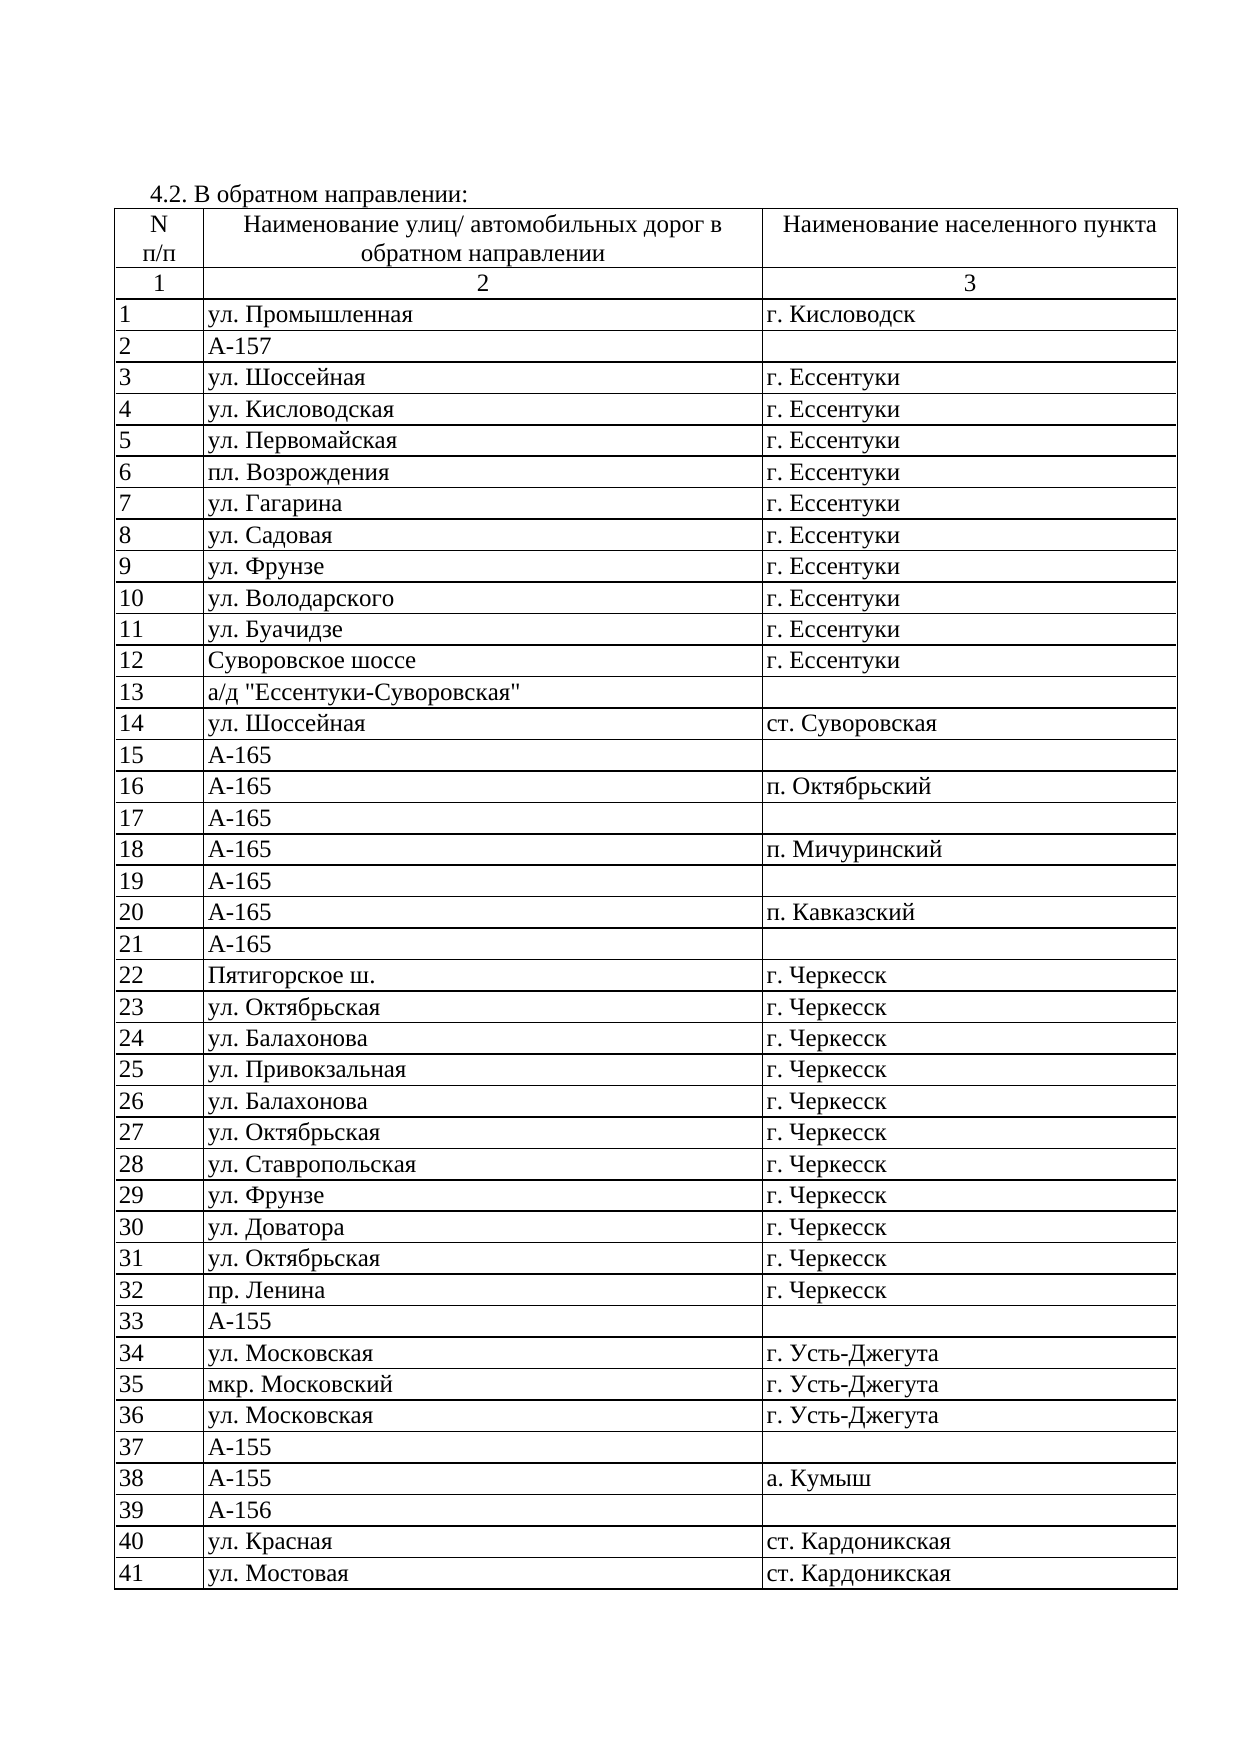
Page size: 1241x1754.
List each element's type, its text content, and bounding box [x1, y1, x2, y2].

table_cell 20 [115, 897, 203, 927]
table_cell 16 [115, 771, 203, 801]
table_cell 9 [115, 551, 203, 581]
table_cell Пятигорское ш. [204, 960, 762, 990]
table_cell г. Черкесск [763, 1242, 1177, 1273]
table_cell 38 [115, 1463, 203, 1493]
table_cell А-155 [204, 1306, 762, 1336]
table_cell ул. Ставропольская [204, 1149, 762, 1179]
text 4.2. В обратном направлении: [150, 179, 1090, 207]
table_cell ул. Привокзальная [204, 1055, 762, 1084]
table_cell 3 [115, 362, 203, 392]
table_cell г. Усть-Джегута [763, 1399, 1177, 1431]
table_cell а. Кумыш [763, 1462, 1177, 1493]
table_cell 29 [115, 1180, 203, 1210]
table_cell 6 [115, 456, 203, 487]
table_cell 40 [115, 1526, 203, 1556]
table_cell г. Ессентуки [763, 361, 1177, 392]
table_cell г. Черкесск [763, 1210, 1177, 1242]
table_cell 32 [115, 1274, 203, 1305]
table_cell 26 [115, 1086, 203, 1116]
table_cell ул. Шоссейная [204, 363, 762, 392]
table_cell [763, 864, 1177, 896]
table_cell ул. Володарского [204, 583, 762, 613]
table_cell г. Ессентуки [763, 518, 1177, 550]
table_cell ул. Московская [204, 1401, 762, 1431]
table_cell 1 [115, 299, 203, 329]
table_cell 10 [115, 582, 203, 613]
table_cell [763, 676, 1177, 707]
table_cell 37 [115, 1432, 203, 1462]
table_cell А-165 [204, 929, 762, 959]
table_cell 35 [115, 1369, 203, 1399]
table_cell г. Ессентуки [763, 455, 1177, 487]
table_cell 7 [115, 488, 203, 518]
table_cell ул. Шоссейная [204, 709, 762, 738]
table_cell ул. Октябрьская [204, 992, 762, 1022]
table_cell [763, 739, 1177, 770]
table_cell г. Черкесск [763, 1022, 1177, 1053]
table_cell 21 [115, 928, 203, 959]
table_cell 23 [115, 991, 203, 1022]
table_cell А-165 [204, 772, 762, 801]
table_cell г. Ессентуки [763, 487, 1177, 518]
table_cell 4 [115, 394, 203, 424]
table_cell ул. Фрунзе [204, 1181, 762, 1210]
table_cell ул. Первомайская [204, 426, 762, 455]
table_cell 1 [115, 268, 203, 298]
table_cell ул. Октябрьская [204, 1118, 762, 1147]
table_cell 30 [115, 1211, 203, 1242]
table_cell г. Ессентуки [763, 393, 1177, 424]
table_cell 18 [115, 834, 203, 864]
table_cell А-156 [204, 1495, 762, 1525]
table_cell [763, 1494, 1177, 1525]
table_cell ул. Кисловодская [204, 394, 762, 424]
table_cell 8 [115, 519, 203, 550]
table_cell А-157 [204, 331, 762, 361]
table_cell 17 [115, 803, 203, 833]
table_cell ул. Промышленная [204, 300, 762, 329]
table_cell 41 [115, 1558, 203, 1588]
table_cell 24 [115, 1023, 203, 1053]
table_cell А-165 [204, 866, 762, 896]
table_cell [763, 1305, 1177, 1336]
table_cell 39 [115, 1495, 203, 1525]
table_cell г. Черкесск [763, 1179, 1177, 1210]
table_cell г. Усть-Джегута [763, 1336, 1177, 1368]
table_cell [763, 330, 1177, 361]
table_cell мкр. Московский [204, 1369, 762, 1399]
table_cell 31 [115, 1243, 203, 1273]
table_cell А-165 [204, 835, 762, 864]
table_cell ул. Гагарина [204, 488, 762, 518]
table_cell п. Мичуринский [763, 833, 1177, 864]
table_cell ул. Садовая [204, 520, 762, 550]
table_cell 11 [115, 614, 203, 644]
table_cell г. Кисловодск [763, 298, 1177, 329]
table_cell ст. Кардоникская [763, 1556, 1177, 1588]
table_cell г. Черкесск [763, 1148, 1177, 1179]
table_cell 12 [115, 645, 203, 676]
table_cell 15 [115, 740, 203, 770]
table_header N п/п [115, 209, 203, 267]
table_cell Суворовское шоссе [204, 646, 762, 676]
table_cell ул. Мостовая [204, 1558, 762, 1588]
table_cell ул. Фрунзе [204, 551, 762, 581]
table_cell А-165 [204, 897, 762, 927]
table_cell пл. Возрождения [204, 457, 762, 487]
table_header Наименование населенного пункта [763, 209, 1177, 267]
table_cell 19 [115, 865, 203, 896]
table_cell г. Черкесск [763, 959, 1177, 990]
table_cell г. Ессентуки [763, 550, 1177, 581]
table_cell 3 [763, 267, 1177, 298]
table_cell ул. Московская [204, 1338, 762, 1368]
table_cell ул. Доватора [204, 1212, 762, 1242]
table_cell г. Черкесск [763, 1085, 1177, 1116]
table_cell 2 [115, 331, 203, 361]
table_cell г. Черкесск [763, 1116, 1177, 1147]
table_cell г. Ессентуки [763, 644, 1177, 676]
table_cell А-155 [204, 1432, 762, 1462]
table_cell 13 [115, 677, 203, 707]
table_cell ст. Суворовская [763, 707, 1177, 738]
table_cell 36 [115, 1400, 203, 1431]
table_cell г. Усть-Джегута [763, 1368, 1177, 1399]
table_cell 33 [115, 1306, 203, 1336]
table_cell г. Ессентуки [763, 613, 1177, 644]
table_cell ул. Балахонова [204, 1086, 762, 1116]
table_cell 34 [115, 1337, 203, 1368]
table_cell 27 [115, 1117, 203, 1147]
table_cell 5 [115, 425, 203, 455]
table_cell г. Ессентуки [763, 424, 1177, 455]
table_cell г. Черкесск [763, 1273, 1177, 1305]
table_cell п. Кавказский [763, 896, 1177, 927]
table_cell 25 [115, 1054, 203, 1084]
table_cell 28 [115, 1149, 203, 1179]
table_cell п. Октябрьский [763, 770, 1177, 801]
table_cell ст. Кардоникская [763, 1525, 1177, 1556]
table_cell г. Черкесск [763, 1053, 1177, 1084]
table_cell а/д "Ессентуки-Суворовская" [204, 677, 762, 707]
table_cell [763, 1431, 1177, 1462]
table_cell 14 [115, 708, 203, 738]
table_cell ул. Октябрьская [204, 1243, 762, 1273]
table_cell А-165 [204, 740, 762, 770]
table_cell А-165 [204, 803, 762, 833]
table_cell ул. Балахонова [204, 1023, 762, 1053]
table_cell г. Черкесск [763, 990, 1177, 1022]
table_cell пр. Ленина [204, 1275, 762, 1305]
table_cell [763, 927, 1177, 959]
table_cell 22 [115, 960, 203, 990]
table_header Наименование улиц/ автомобильных дорог в обратном направлении [204, 209, 762, 267]
table_cell ул. Буачидзе [204, 614, 762, 644]
table_cell [763, 801, 1177, 833]
table_cell 2 [204, 268, 762, 298]
table_cell А-155 [204, 1464, 762, 1493]
table_cell г. Ессентуки [763, 581, 1177, 613]
table_cell ул. Красная [204, 1527, 762, 1556]
